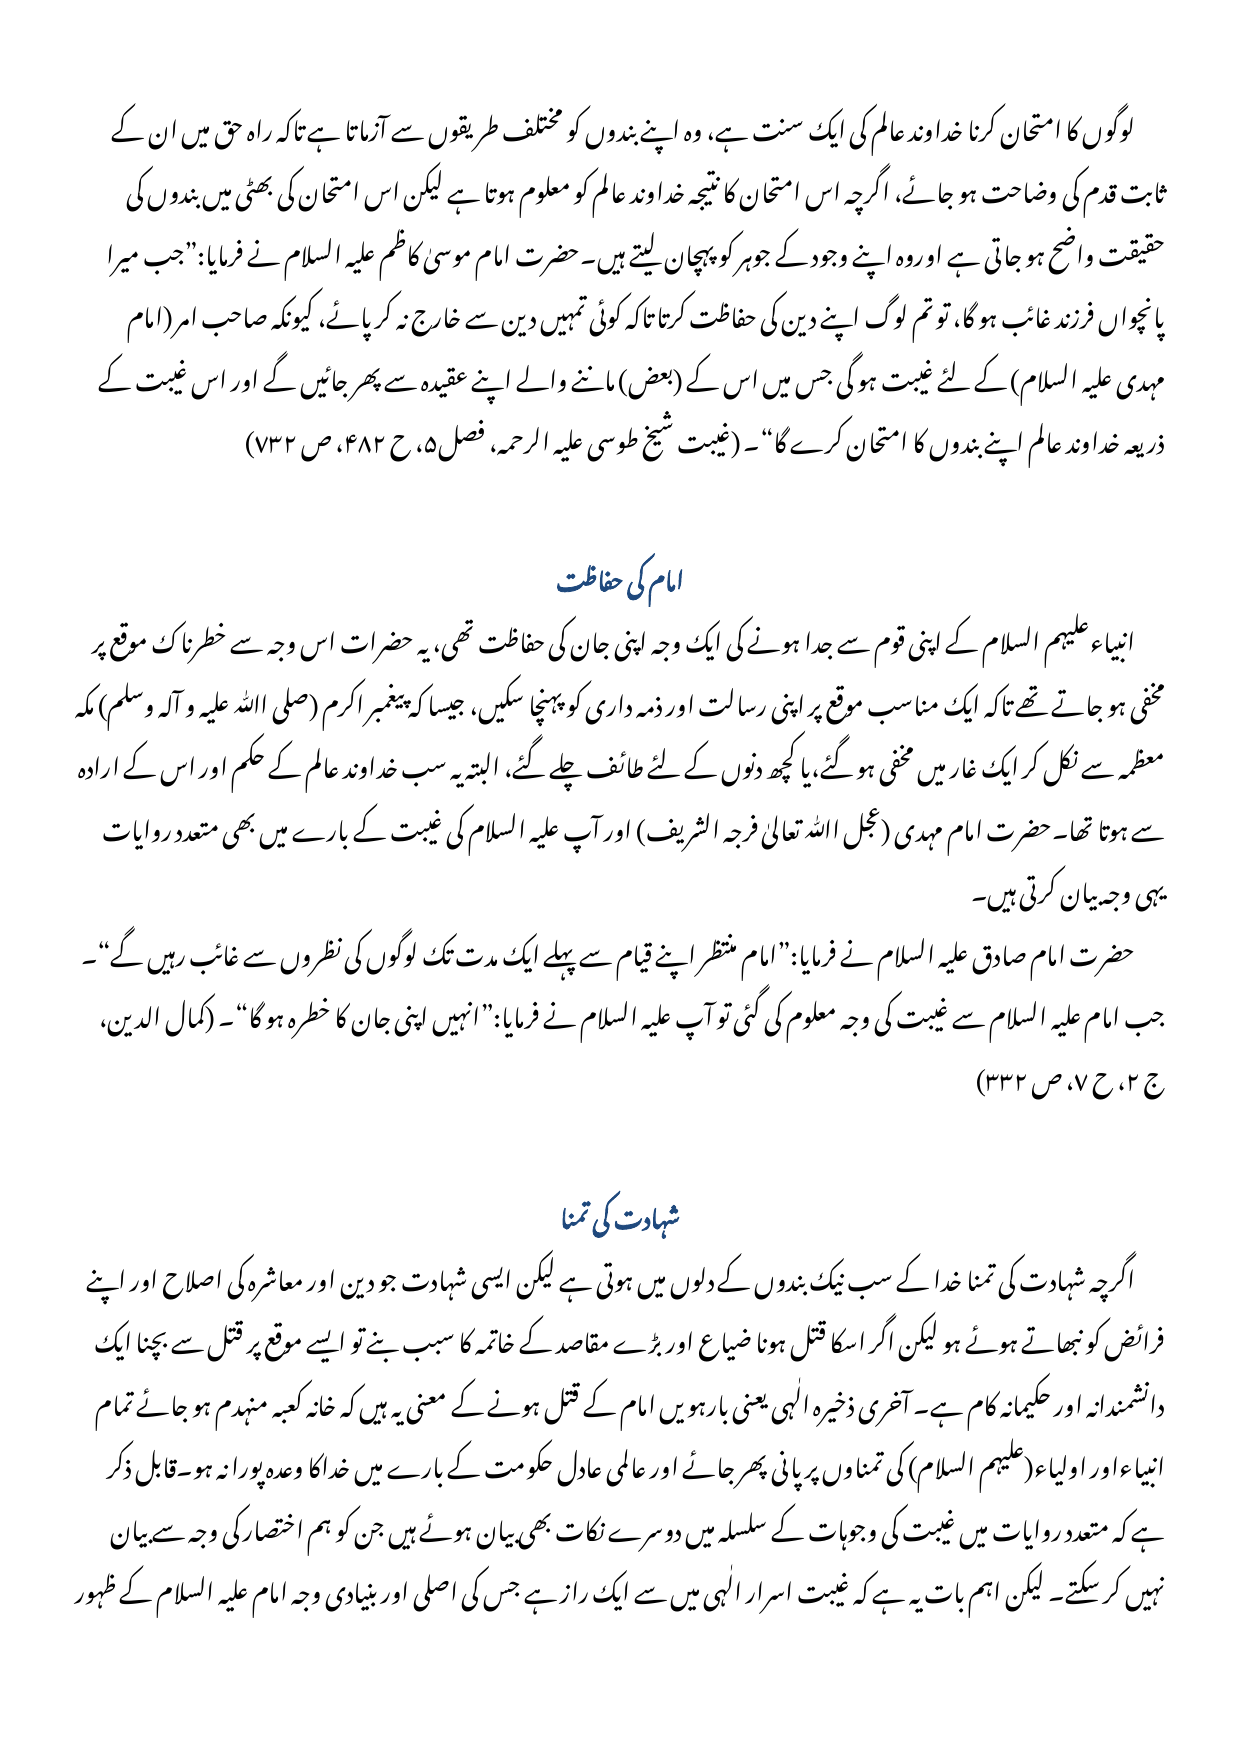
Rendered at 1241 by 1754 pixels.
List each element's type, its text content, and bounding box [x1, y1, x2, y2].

subtitle شہادت کی تمنا [75, 1181, 1165, 1244]
text لوگوں کا امتحان کرنا خداوند عالم کی ایک سنت ہے، وہ اپنے بندوں کو مختلف طریقوں سے آزماتا ہے تاکہ راہ حق میں ان کے ثابت قدم کی وضاحت ہو جائے، اگرچہ اس امتحان کا نتیجہ خداوند عالم کو معلوم ہوتا ہے لیکن اس امتحان کی بھٹی میں بندوں کی حقیقت واضح ہو جاتی ہے اوروہ اپنے وجود کے جوہر کو پہچان لیتے ہیں۔حضرت امام موسیٰ کاظم علیہ السلام نے فرمایا:”جب میرا پانچواں فرزند غائب ہو گا، تو تم لوگ اپنے دین کی حفاظت کرتا تاکہ کوئی تمہیں دین سے خارج نہ کر پائے، کیونکہ صاحب امر (امام مہدی علیہ السلام) کے لئے غیبت ہو گی جس میں اس کے (بعض) ماننے والے اپنے عقیدہ سے پھر جائیں گے اور اس غیبت کے ذریعہ خداوند عالم اپنے بندوں کا امتحان کرے گا“۔ (غیبت شیخ طوسی علیہ الرحمہ، فصل۵، ح ۴۸۲، ص ۷۳۲) [75, 94, 1165, 469]
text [75, 1244, 1165, 1619]
text انبیاءعلیہم السلام کے اپنی قوم سے جدا ہونے کی ایک وجہ اپنی جان کی حفاظت تھی، یہ حضرات اس وجہ سے خطرناک موقع پر مخفی ہو جاتے تھے تاکہ ایک مناسب موقع پر اپنی رسالت اور ذمہ داری کو پہنچا سکیں، جیسا کہ پیغمبر اکرم (صلی اﷲ علیہ و آلہ وسلم) مکہ معظمہ سے نکل کر ایک غار میں مخفی ہو گئے،یا کچھ دنوں کے لئے طائف چلے گئے، البتہ یہ سب خداوند عالم کے حکم اور اس کے ارادہ سے ہوتا تھا۔حضرت امام مہدی (عجل اﷲ تعالیٰ فرجہ الشریف) اور آپ علیہ السلام کی غیبت کے بارے میں بھی متعدد روایات یہی وجہ بیان کرتی ہیں۔ [75, 606, 1165, 919]
text حضرت امام صادق علیہ السلام نے فرمایا:”امام منتظر اپنے قیام سے پہلے ایک مدت تک لوگوں کی نظروں سے غائب رہیں گے“۔جب امام علیہ السلام سے غیبت کی وجہ معلوم کی گئی تو آپ علیہ السلام نے فرمایا:”انہیں اپنی جان کا خطرہ ہو گا“۔ (کمال الدین، ج ۲، ح ۷، ص ۳۳۲) [75, 919, 1165, 1106]
subtitle امام کی حفاظت [75, 544, 1165, 606]
